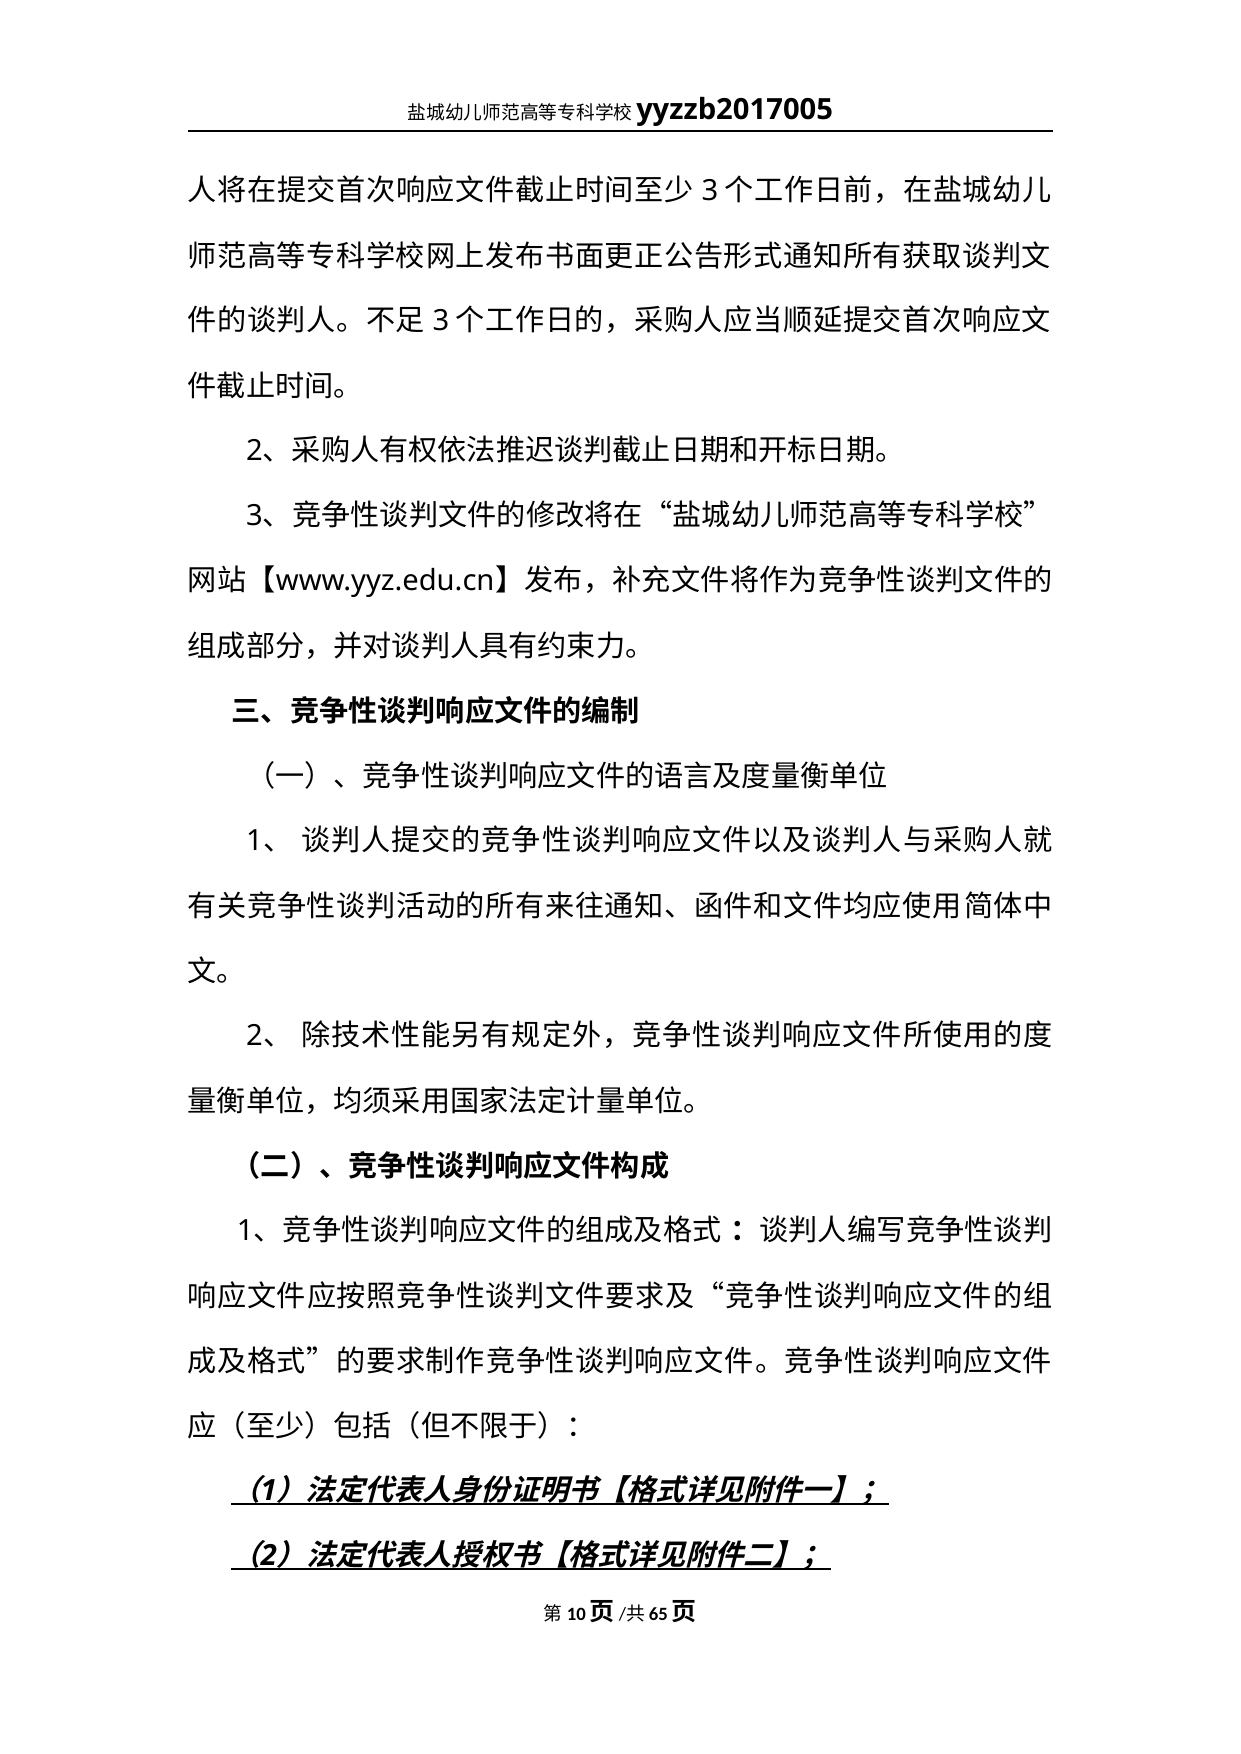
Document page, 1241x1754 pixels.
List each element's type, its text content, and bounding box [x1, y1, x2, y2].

subtitle （一）、竞争性谈判响应文件的语言及度量衡单位 [187, 741, 1053, 806]
subtitle 三、竞争性谈判响应文件的编制 [187, 676, 1053, 741]
text 1、竞争性谈判响应文件的组成及格式 ：谈判人编写竞争性谈判响应文件应按照竞争性谈判文件要求及“竞争性谈判响应文件的组成及格式”的要求制作竞争性谈判响应文件。竞争性谈判响应文件应（至少）包括（但不限于）： [187, 1196, 1053, 1456]
text （1）法定代表人身份证明书【格式详见附件一】； [187, 1456, 1053, 1521]
text 2、采购人有权依法推迟谈判截止日期和开标日期。 [187, 416, 1053, 481]
text 1、 谈判人提交的竞争性谈判响应文件以及谈判人与采购人就有关竞争性谈判活动的所有来往通知、函件和文件均应使用简体中文。 [187, 806, 1053, 1001]
subtitle （二）、竞争性谈判响应文件构成 [187, 1131, 1053, 1196]
text 2、 除技术性能另有规定外，竞争性谈判响应文件所使用的度量衡单位，均须采用国家法定计量单位。 [187, 1001, 1053, 1131]
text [187, 156, 1053, 416]
text （2）法定代表人授权书【格式详见附件二】； [187, 1521, 1053, 1586]
text 3、竞争性谈判文件的修改将在“盐城幼儿师范高等专科学校” 网站【www.yyz.edu.cn】发布，补充文件将作为竞争性谈判文件的组成部分，并对谈判人具有约束力。 [187, 481, 1053, 676]
